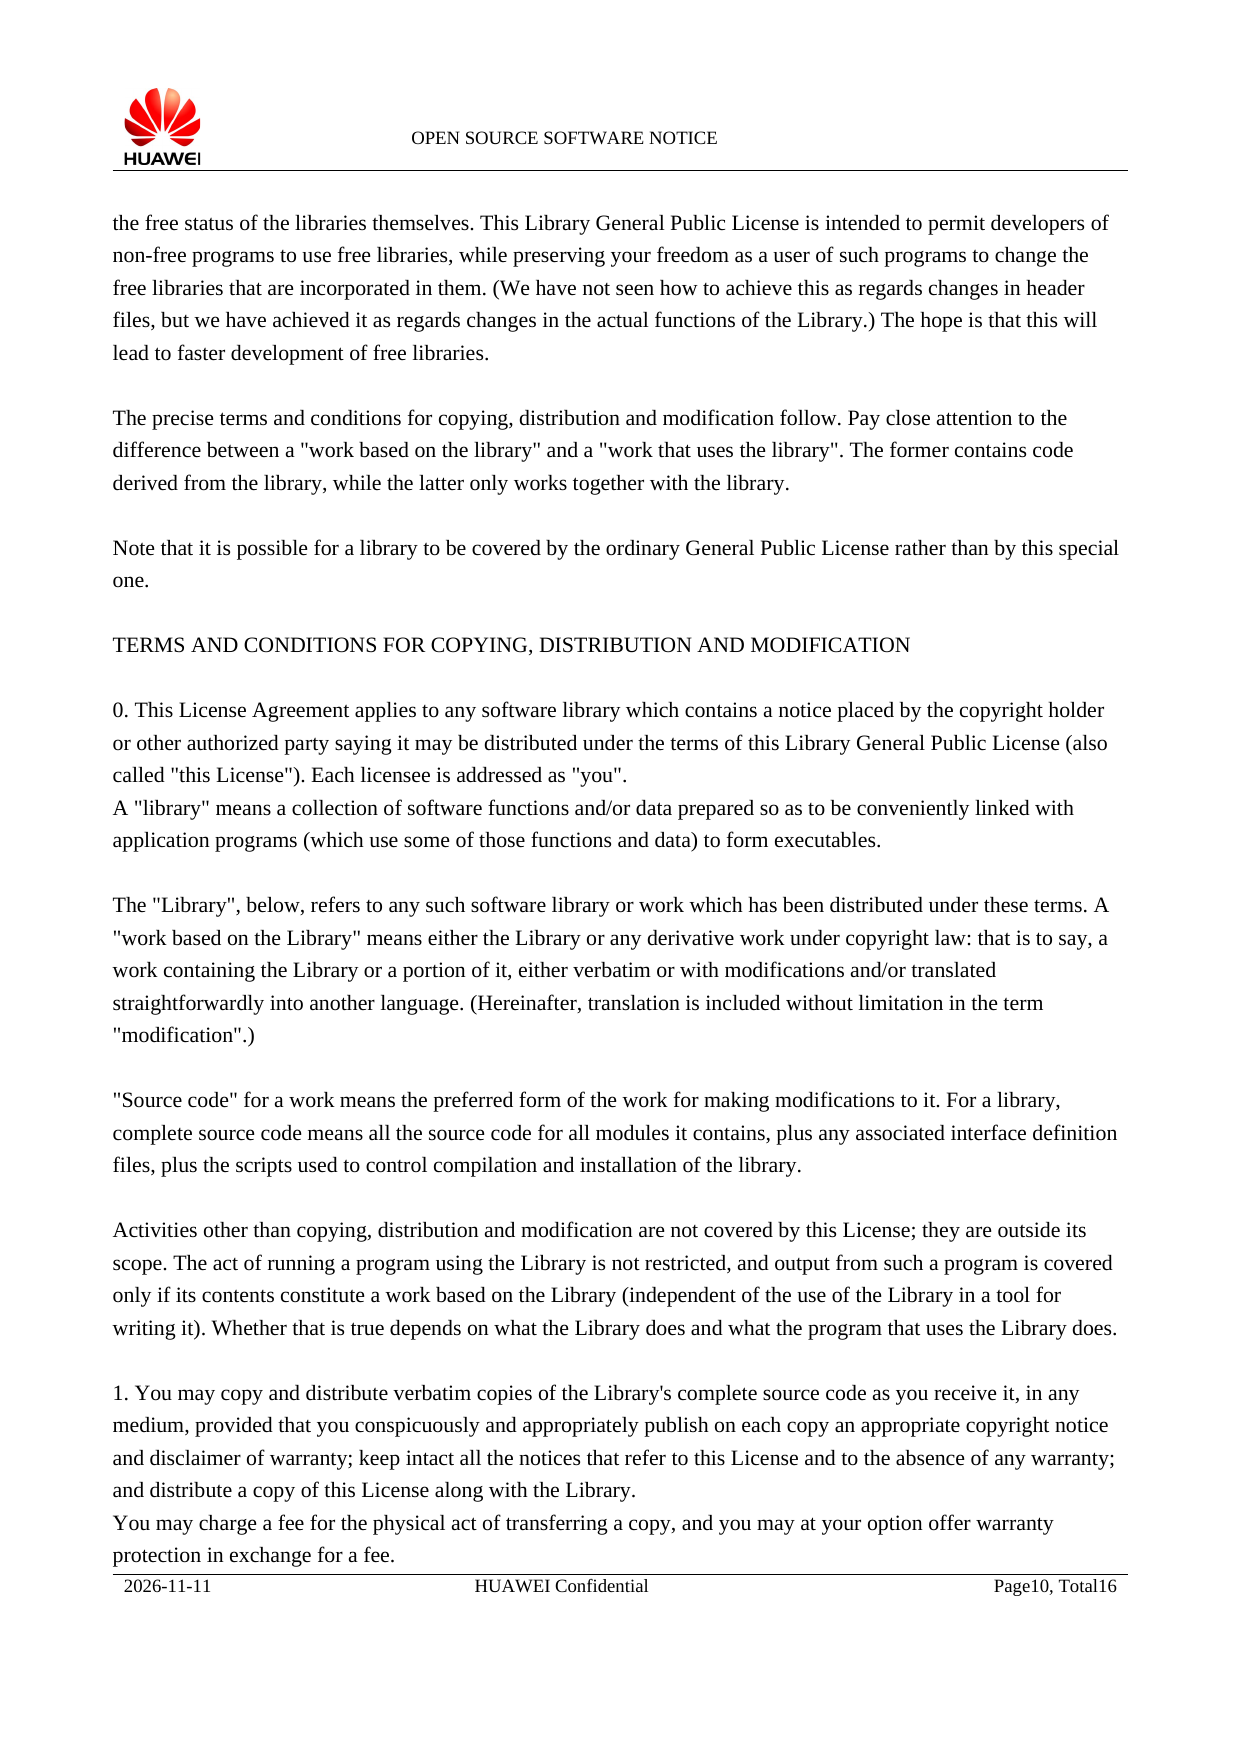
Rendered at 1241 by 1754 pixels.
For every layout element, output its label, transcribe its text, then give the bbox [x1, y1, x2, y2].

picture [124, 88, 201, 165]
